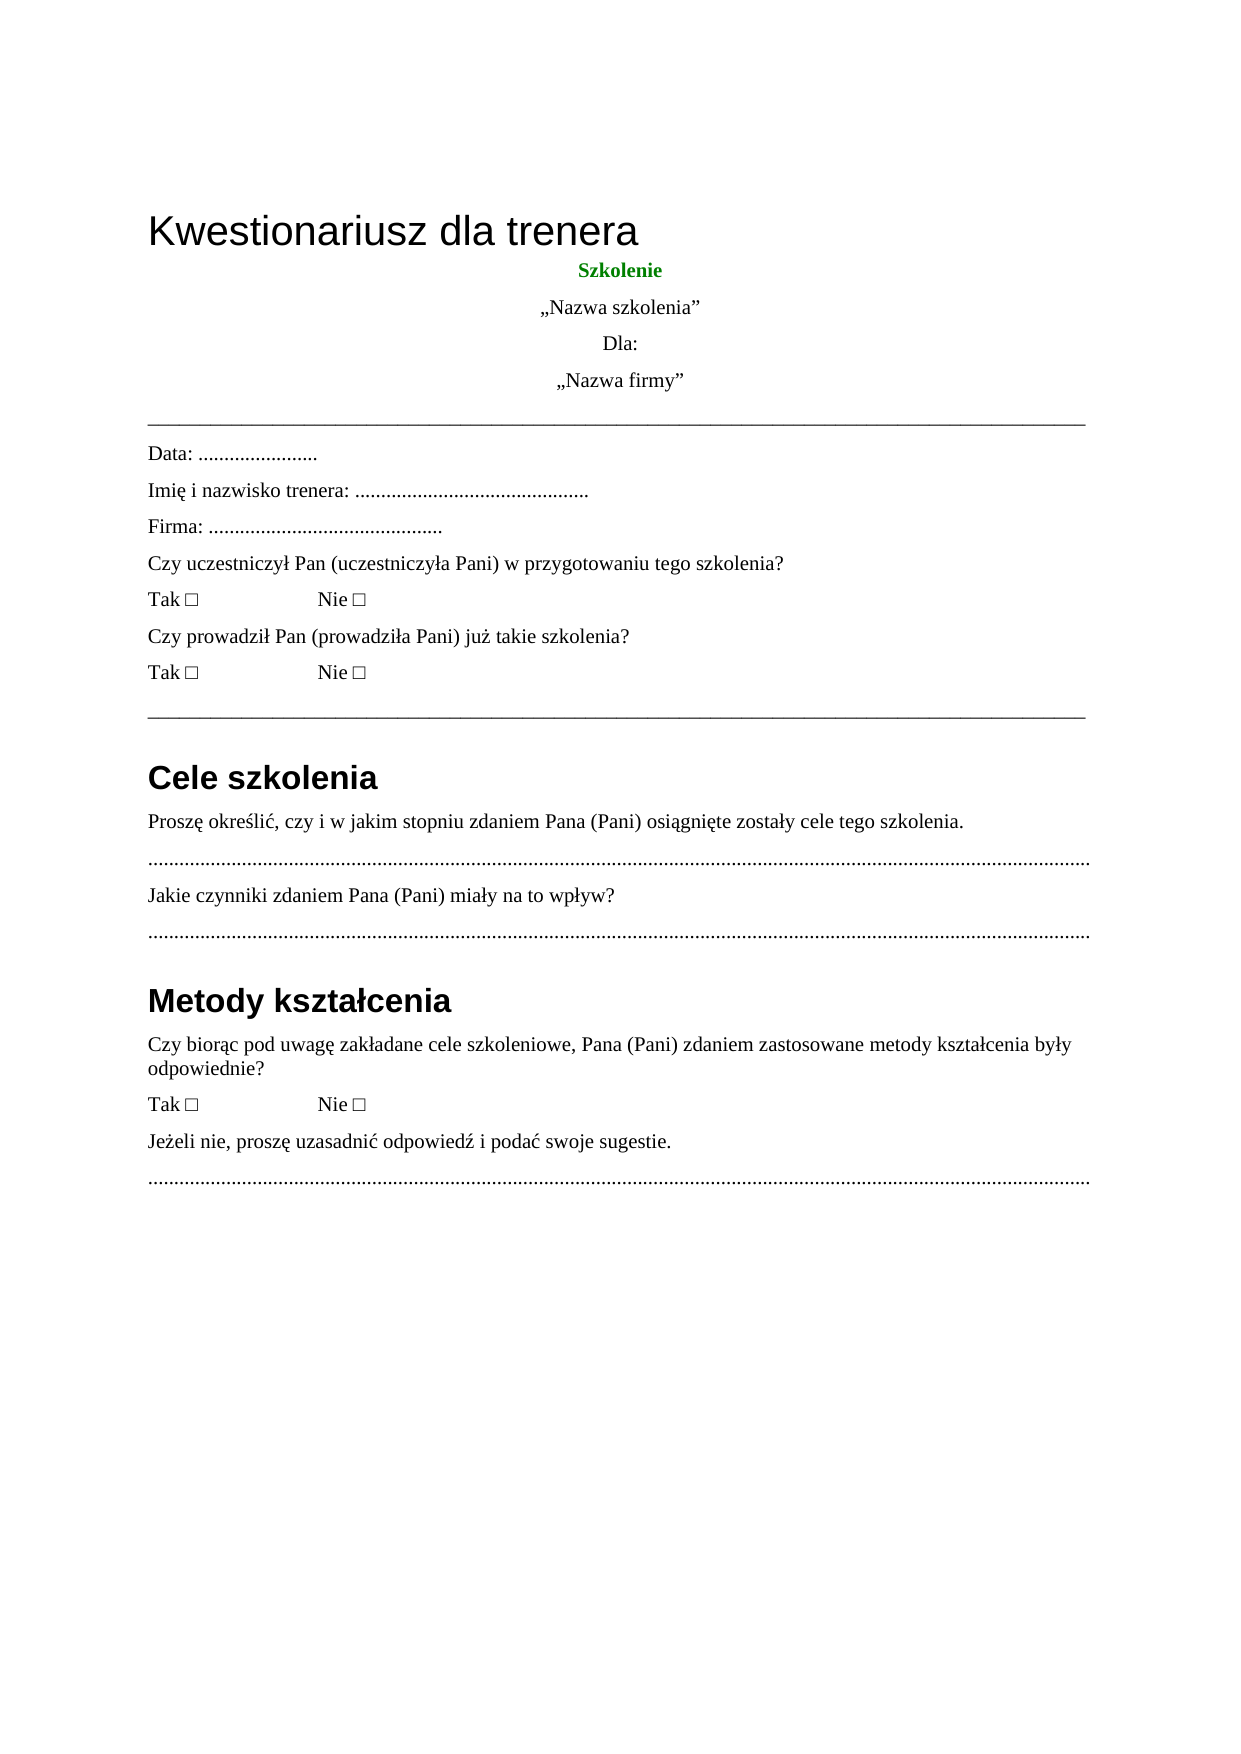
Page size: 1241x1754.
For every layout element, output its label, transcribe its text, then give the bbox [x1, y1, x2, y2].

subtitle Cele szkolenia [148, 758, 1092, 797]
text ..................................................................................................................................................................................... [148, 1165, 1092, 1189]
text Czy prowadził Pan (prowadziła Pani) już takie szkolenia? [148, 624, 1092, 648]
subtitle Metody kształcenia [148, 981, 1092, 1019]
text Dla: [148, 331, 1092, 355]
text ..................................................................................................................................................................................... [148, 919, 1092, 943]
text Proszę określić, czy i w jakim stopniu zdaniem Pana (Pani) osiągnięte zostały cele tego szkolenia. [148, 809, 1092, 833]
text __________________________________________________________________________________________ [148, 697, 1092, 721]
text Jakie czynniki zdaniem Pana (Pani) miały na to wpływ? [148, 882, 1092, 907]
text Firma: ............................................. [148, 514, 1092, 538]
text Czy biorąc pod uwagę zakładane cele szkoleniowe, Pana (Pani) zdaniem zastosowane metody kształcenia były odpowiednie? [148, 1032, 1092, 1080]
text Czy uczestniczył Pan (uczestniczyła Pani) w przygotowaniu tego szkolenia? [148, 551, 1092, 575]
table_header Nie □ [310, 587, 473, 624]
subtitle Kwestionariusz dla trenera [148, 206, 1092, 254]
text „Nazwa szkolenia” [148, 295, 1092, 319]
text Jeżeli nie, proszę uzasadnić odpowiedź i podać swoje sugestie. [148, 1129, 1092, 1153]
table_header Tak □ [140, 1092, 310, 1129]
text „Nazwa firmy” [148, 368, 1092, 392]
text Data: ....................... [148, 441, 1092, 465]
text ..................................................................................................................................................................................... [148, 846, 1092, 870]
text __________________________________________________________________________________________ [148, 404, 1092, 428]
text Szkolenie [148, 258, 1092, 282]
table_header Nie □ [310, 1092, 473, 1129]
table_header Tak □ [140, 660, 310, 697]
table_header Tak □ [140, 587, 310, 624]
table_header Nie □ [310, 660, 473, 697]
text Imię i nazwisko trenera: ............................................. [148, 477, 1092, 502]
